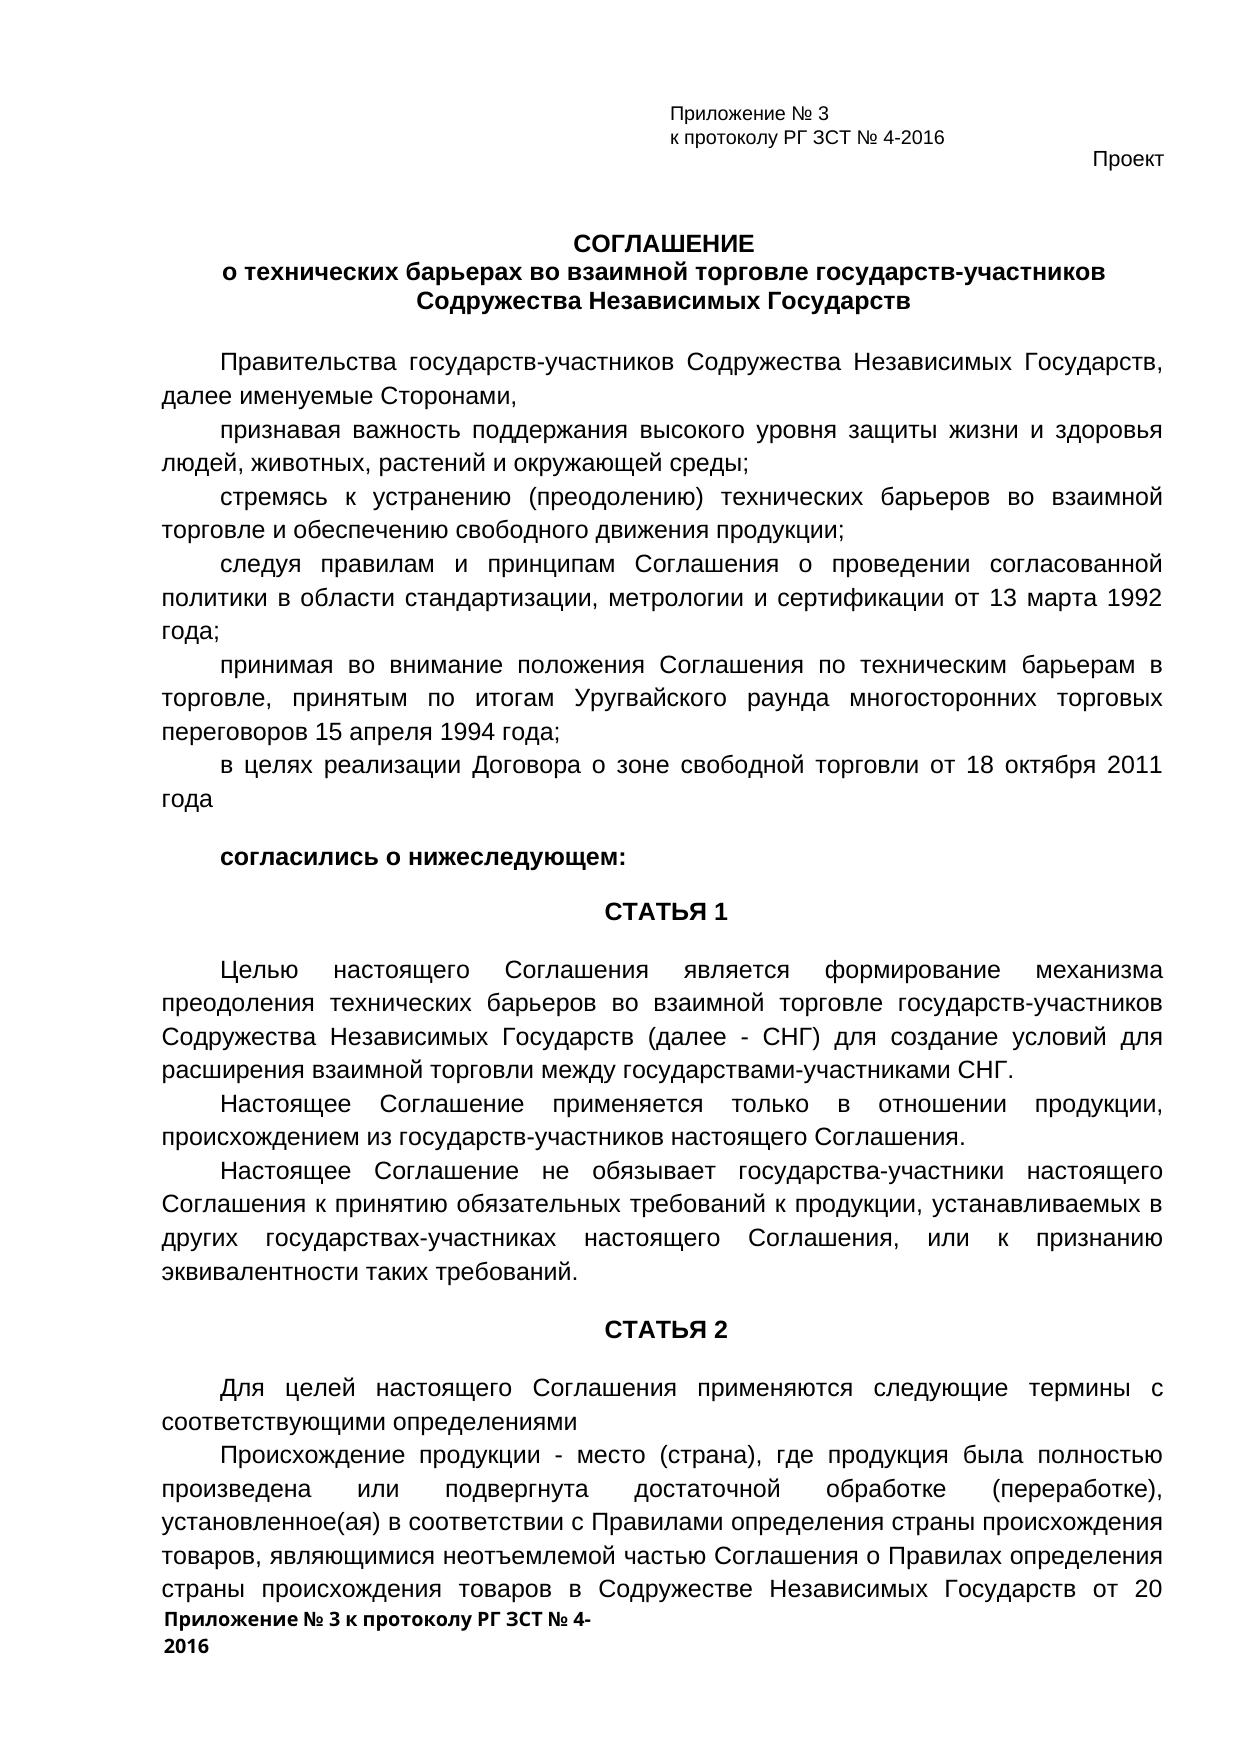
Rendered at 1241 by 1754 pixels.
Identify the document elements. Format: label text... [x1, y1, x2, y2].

text Правительства государств-участников Содружества Независимых Государств, далее именуемые Сторонами, [161, 343, 1164, 411]
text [161, 1437, 1164, 1604]
text в целях реализации Договора о зоне свободной торговли от 18 октября 2011 года [161, 747, 1164, 814]
text СТАТЬЯ 1 [166, 897, 1166, 926]
text стремясь к устранению (преодолению) технических барьеров во взаимной торговле и обеспечению свободного движения продукции; [161, 478, 1164, 546]
text о технических барьерах во взаимной торговле государств-участников Содружества Независимых Государств [161, 257, 1166, 315]
text СТАТЬЯ 2 [166, 1316, 1166, 1344]
text Приложение № 3 [670, 101, 1054, 125]
text следуя правилам и принципам Соглашения о проведении согласованной политики в области стандартизации, метрологии и сертификации от 13 марта 1992 года; [161, 546, 1164, 646]
text Целью настоящего Соглашения является формирование механизма преодоления технических барьеров во взаимной торговле государств-участников Содружества Независимых Государств (далее - СНГ) для создание условий для расширения взаимной торговли между государствами-участниками СНГ. [161, 951, 1164, 1085]
text Для целей настоящего Соглашения применяются следующие термины с соответствующими определениями [161, 1370, 1164, 1437]
text СОГЛАШЕНИЕ [161, 228, 1166, 257]
text признавая важность поддержания высокого уровня защиты жизни и здоровья людей, животных, растений и окружающей среды; [161, 411, 1164, 478]
text согласились о нижеследующем: [220, 843, 777, 871]
text Настоящее Соглашение применяется только в отношении продукции, происхождением из государств-участников настоящего Соглашения. [161, 1085, 1164, 1152]
text принимая во внимание положения Соглашения по техническим барьерам в торговле, принятым по итогам Уругвайского раунда многосторонних торговых переговоров 15 апреля 1994 года; [161, 646, 1164, 747]
text Настоящее Соглашение не обязывает государства-участники настоящего Соглашения к принятию обязательных требований к продукции, устанавливаемых в других государствах-участниках настоящего Соглашения, или к признанию эквивалентности таких требований. [161, 1152, 1164, 1287]
text к протоколу РГ ЗСТ № 4-2016 [670, 125, 1054, 149]
text Проект [161, 149, 1164, 171]
